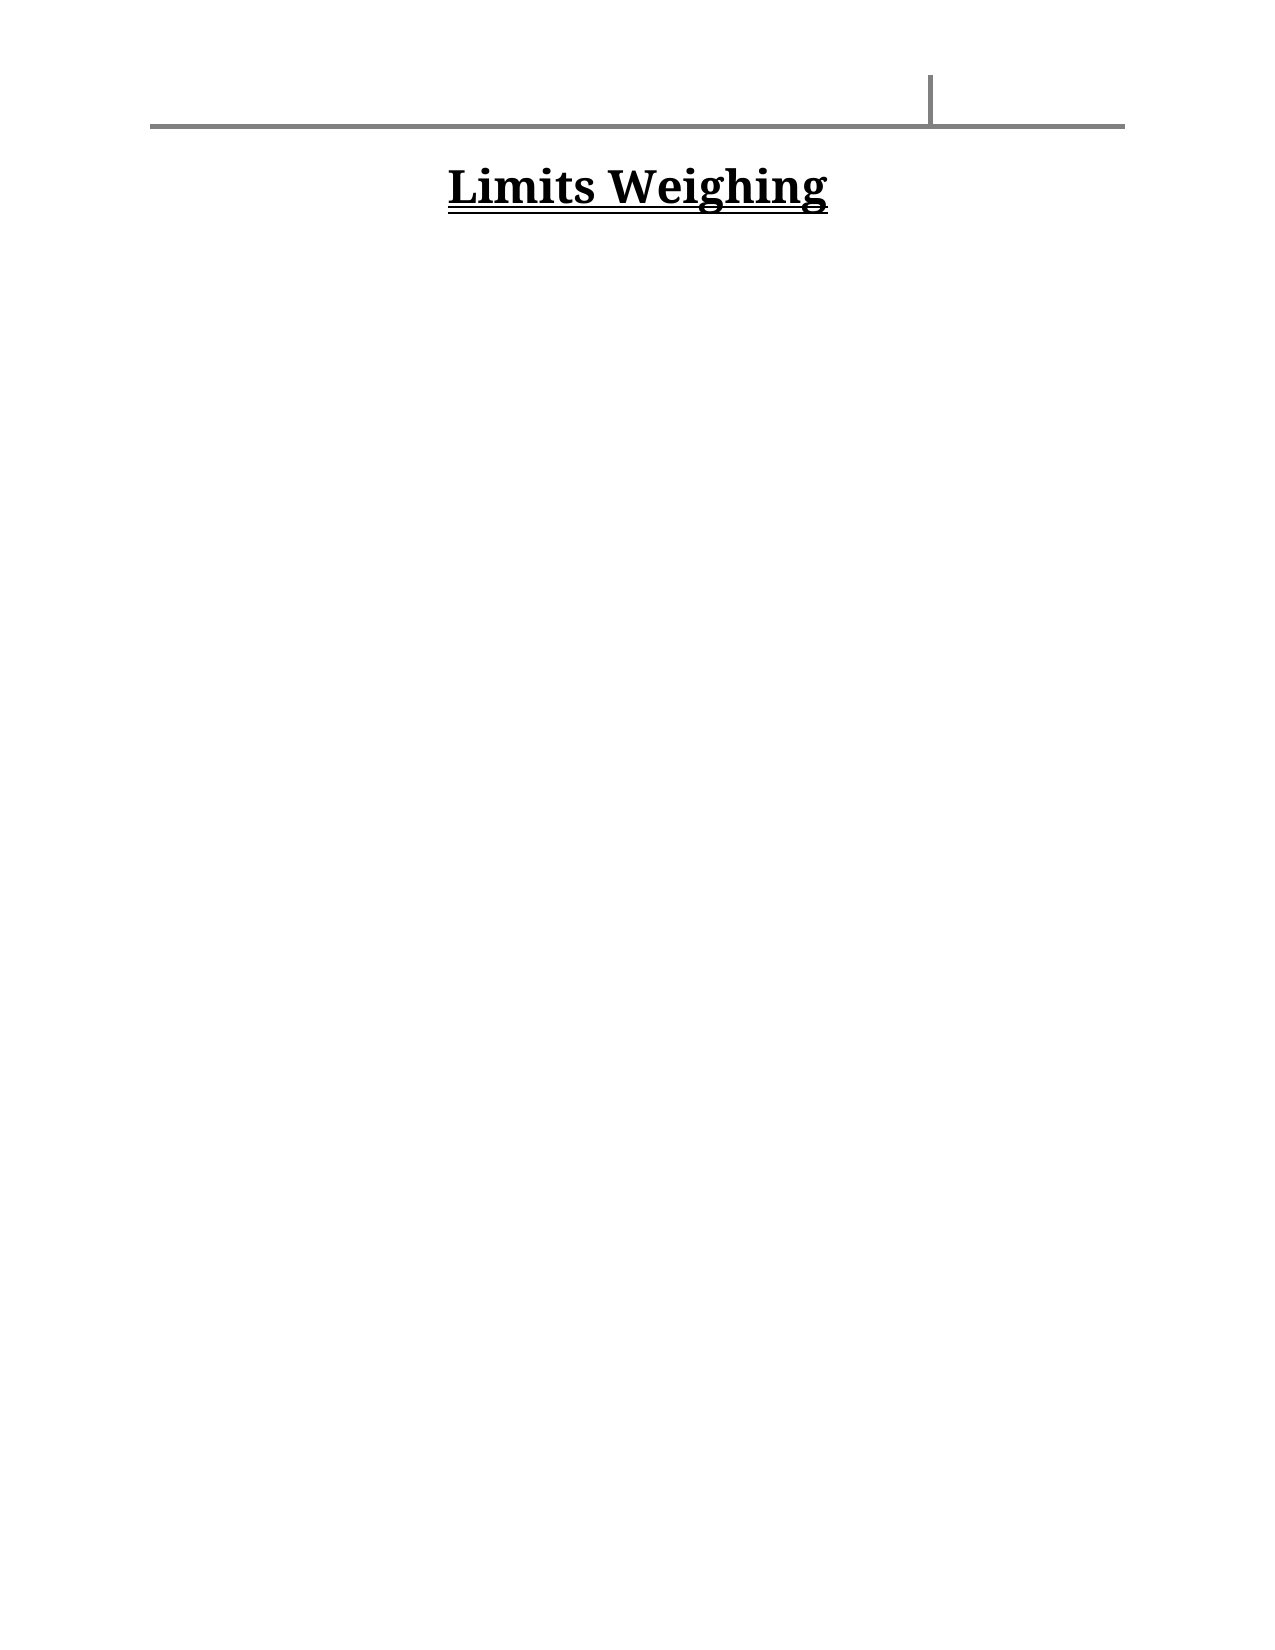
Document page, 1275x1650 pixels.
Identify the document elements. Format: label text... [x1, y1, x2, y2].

subtitle Limits Weighing [150, 154, 1125, 217]
